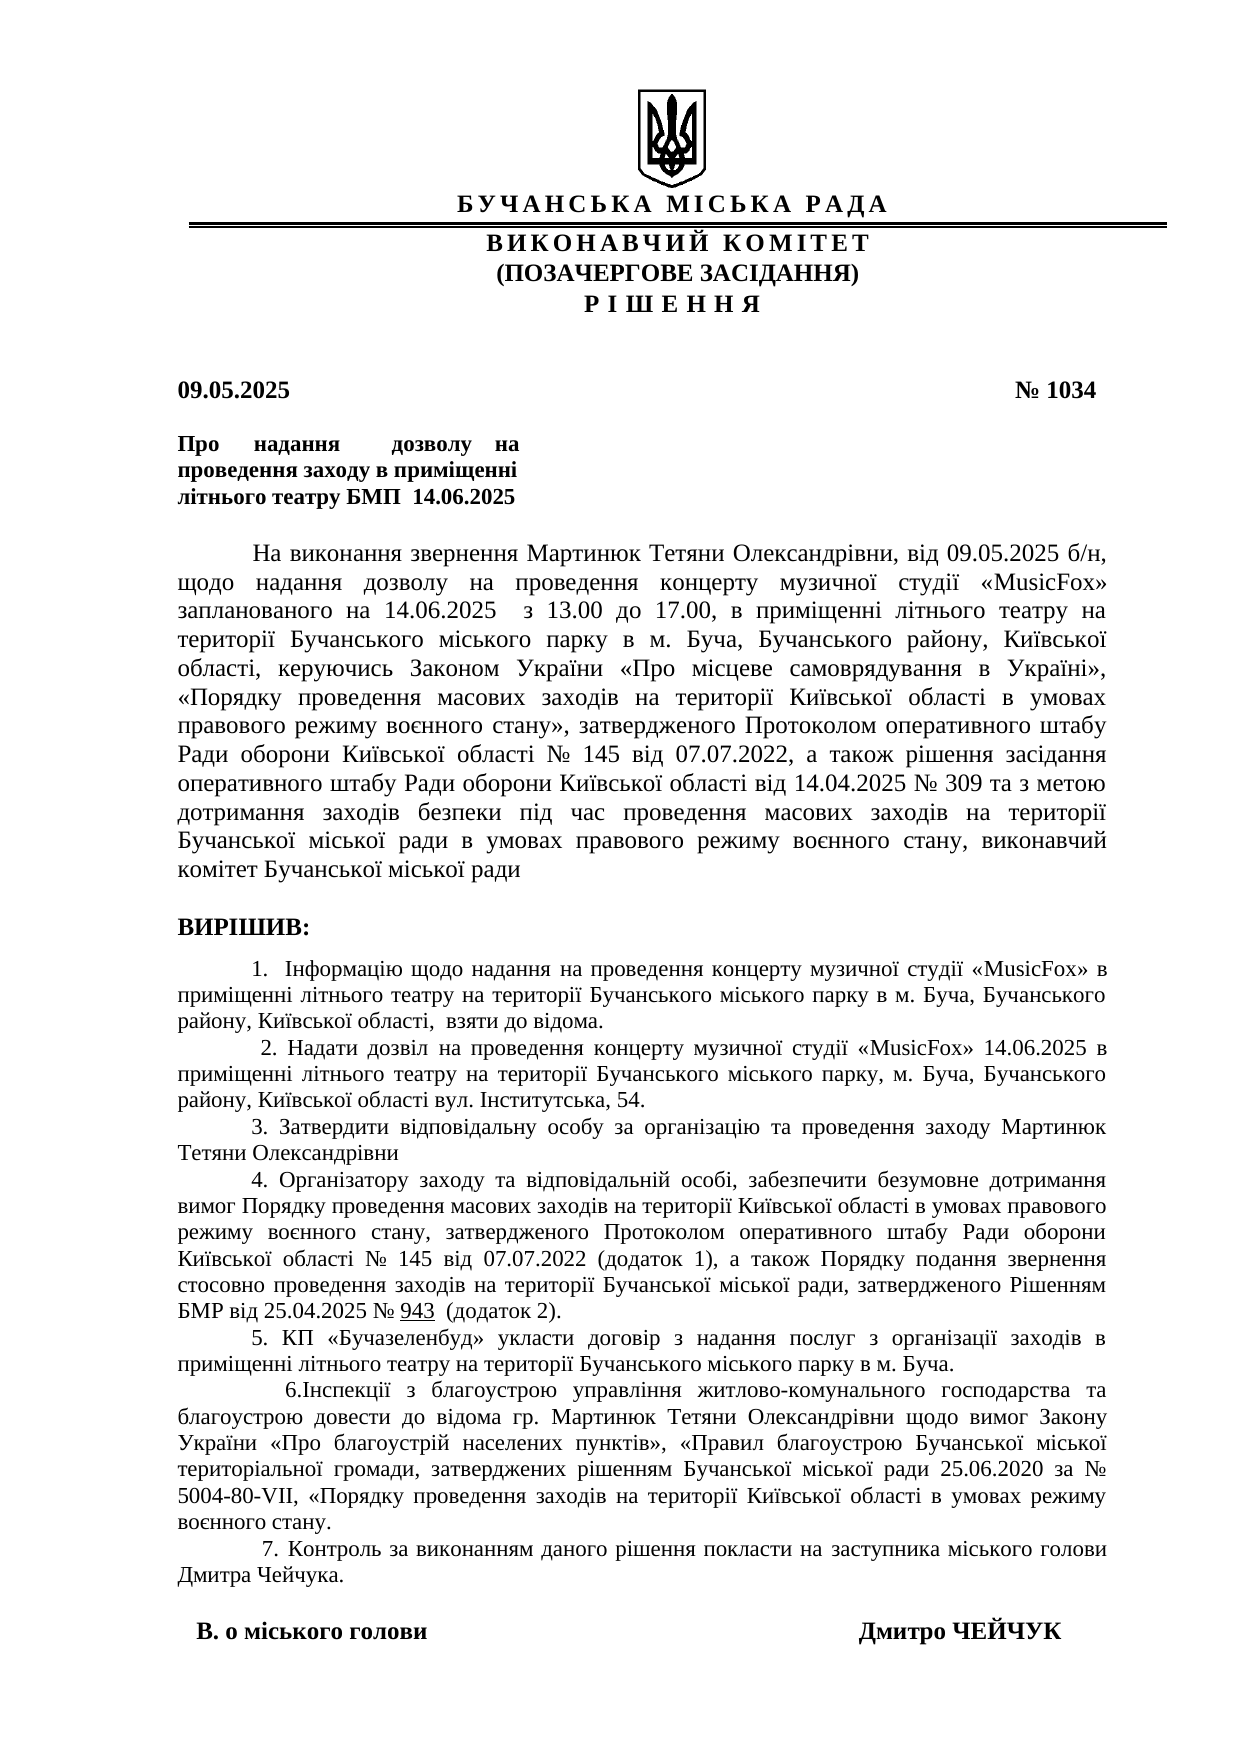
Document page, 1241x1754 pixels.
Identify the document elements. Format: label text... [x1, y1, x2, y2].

text БУЧАНСЬКА МІСЬКА РАДА [177, 189, 1167, 217]
picture [636, 88, 707, 189]
text ВИРІШИВ: [177, 912, 1167, 940]
text літнього театру БМП 14.06.2025 [177, 483, 1167, 509]
text Про надання дозволу на [177, 430, 1167, 456]
text 2. Надати дозвіл на проведення концерту музичної студії «MusicFox» 14.06.2025 в приміщенні літнього театру на території Бучанського міського парку, м. Буча, Бучанського району, Київської області вул. Інститутська, 54. [177, 1034, 1107, 1113]
text 3. Затвердити відповідальну особу за організацію та проведення заходу Мартинюк Тетяни Олександрівни [177, 1113, 1107, 1166]
text 4. Організатору заходу та відповідальній особі, забезпечити безумовне дотримання вимог Порядку проведення масових заходів на території Київської області в умовах правового режиму воєнного стану, затвердженого Протоколом оперативного штабу Ради оборони Київської області № 145 від 07.07.2022 (додаток 1), а також Порядку подання звернення стосовно проведення заходів на території Бучанської міської ради, затвердженого Рішенням БМР від 25.04.2025 № 943 (додаток 2). [177, 1166, 1107, 1324]
text 5. КП «Бучазеленбуд» укласти договір з надання послуг з організації заходів в приміщенні літнього театру на території Бучанського міського парку в м. Буча. [177, 1324, 1107, 1376]
text 09.05.2025 № 1034 [177, 375, 1167, 404]
table_header ВИКОНАВЧИЙ КОМІТЕТ (ПОЗАЧЕРГОВЕ ЗАСІДАННЯ) [189, 228, 1167, 289]
text На виконання звернення Мартинюк Тетяни Олександрівни, від 09.05.2025 б/н, щодо надання дозволу на проведення концерту музичної студії «MusicFox» запланованого на 14.06.2025 з 13.00 до 17.00, в приміщенні літнього театру на території Бучанського міського парку в м. Буча, Бучанського району, Київської області, керуючись Законом України «Про місцеве самоврядування в Україні», «Порядку проведення масових заходів на території Київської області в умовах правового режиму воєнного стану», затвердженого Протоколом оперативного штабу Ради оборони Київської області № 145 від 07.07.2022, а також рішення засідання оперативного штабу Ради оборони Київської області від 14.04.2025 № 309 та з метою дотримання заходів безпеки під час проведення масових заходів на території Бучанської міської ради в умовах правового режиму воєнного стану, виконавчий комітет Бучанської міської ради [177, 538, 1107, 883]
text 7. Контроль за виконанням даного рішення покласти на заступника міського голови Дмитра Чейчука. [177, 1534, 1107, 1587]
text В. о міського голови Дмитро ЧЕЙЧУК [177, 1616, 1167, 1645]
text РІШЕННЯ [177, 289, 1167, 317]
text 1. Інформацію щодо надання на проведення концерту музичної студії «MusicFox» в приміщенні літнього театру на території Бучанського міського парку в м. Буча, Бучанського району, Київської області, взяти до відома. [177, 955, 1107, 1034]
list 6.Інспекції з благоустрою управління житлово-комунального господарства та благоустрою довести до відома гр. Мартинюк Тетяни Олександрівни щодо вимог Закону України «Про благоустрій населених пунктів», «Правил благоустрою Бучанської міської територіальної громади, затверджених рішенням Бучанської міської ради 25.06.2020 за № 5004-80-VII, «Порядку проведення заходів на території Київської області в умовах режиму воєнного стану. [177, 1376, 1107, 1534]
text проведення заходу в приміщенні [177, 456, 1167, 483]
